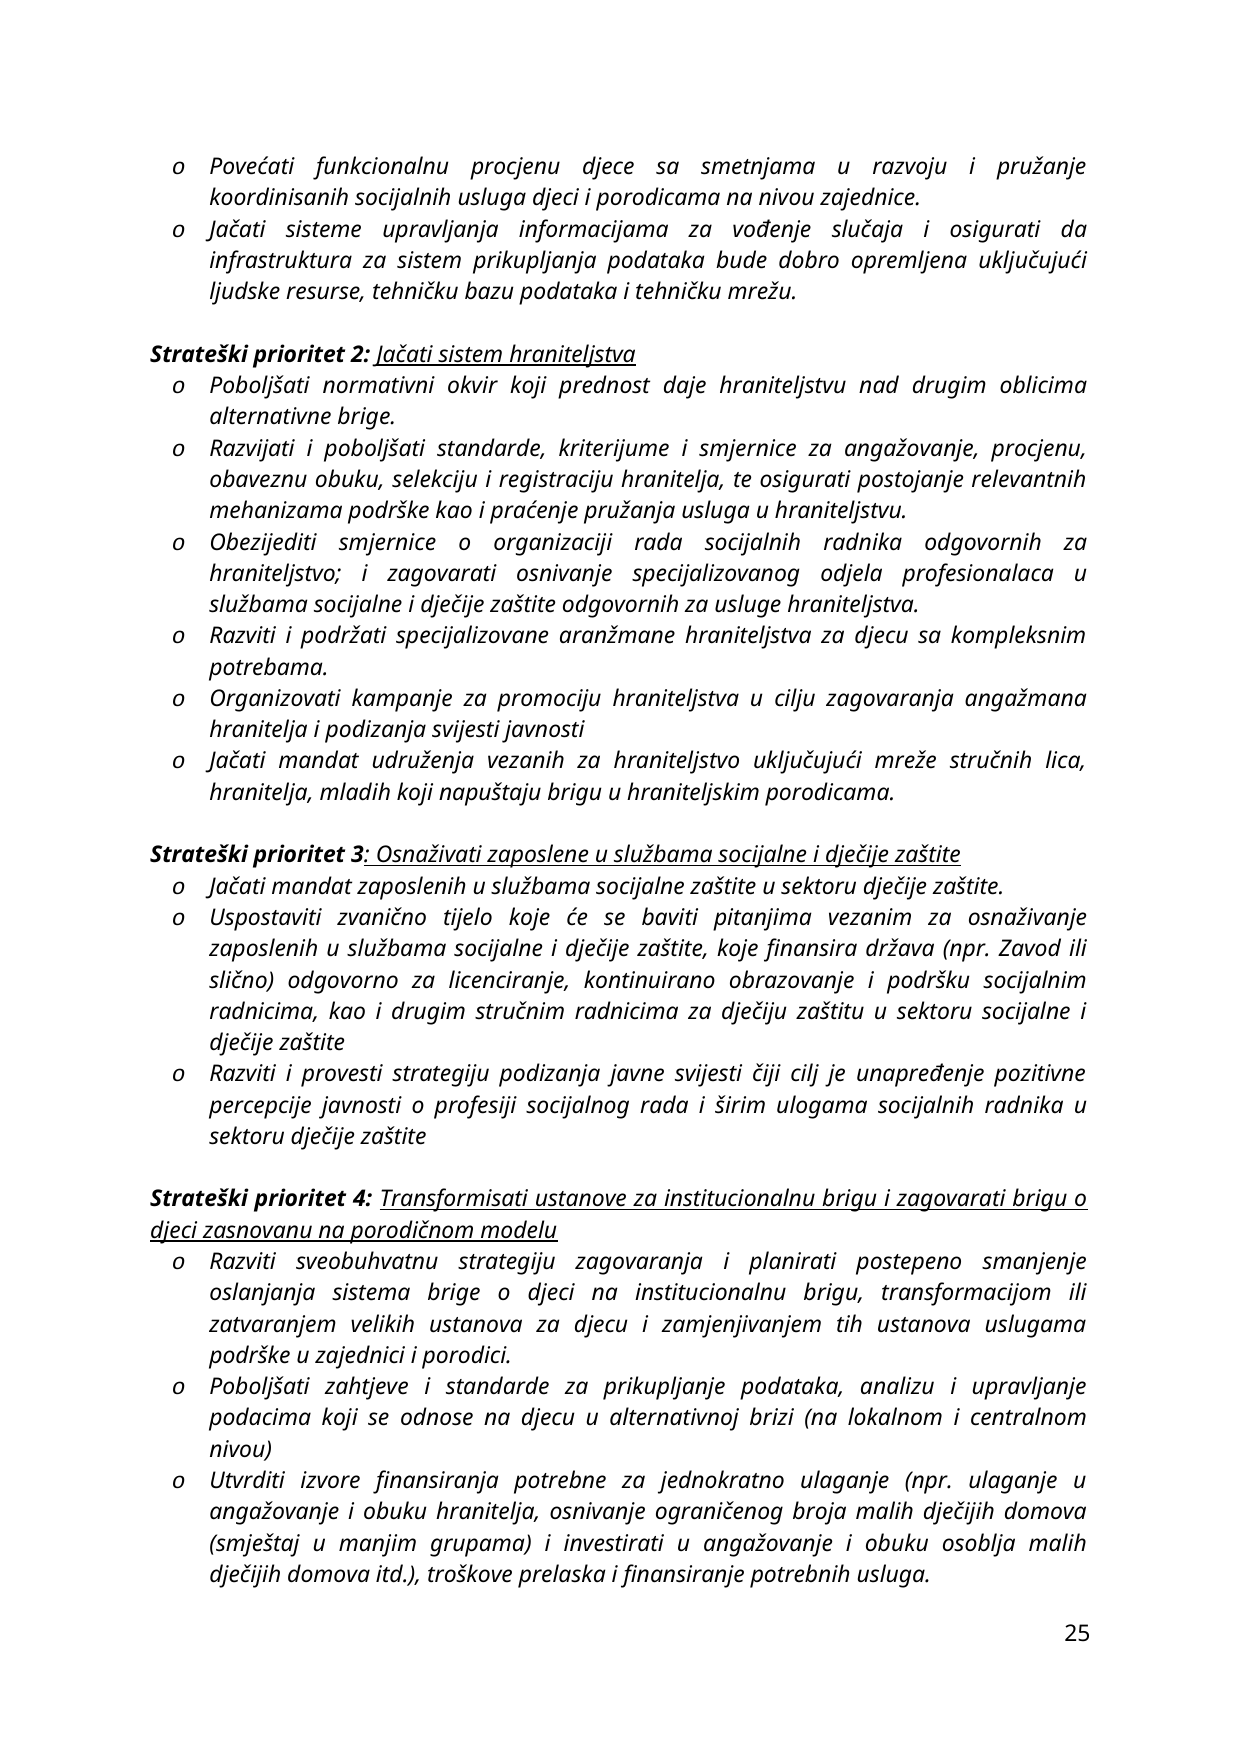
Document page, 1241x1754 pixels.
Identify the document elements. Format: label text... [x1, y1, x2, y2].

list Poboljšati zahtjeve i standarde za prikupljanje podataka, analizu i upravljanje podacima koji se odnose na djecu u alternativnoj brizi (na lokalnom i centralnom nivou) [172, 1370, 1090, 1464]
list Jačati mandat udruženja vezanih za hraniteljstvo uključujući mreže stručnih lica, hranitelja, mladih koji napuštaju brigu u hraniteljskim porodicama. [172, 744, 1090, 807]
list Razviti sveobuhvatnu strategiju zagovaranja i planirati postepeno smanjenje oslanjanja sistema brige o djeci na institucionalnu brigu, transformacijom ili zatvaranjem velikih ustanova za djecu i zamjenjivanjem tih ustanova uslugama podrške u zajednici i porodici. [172, 1245, 1090, 1370]
list Poboljšati normativni okvir koji prednost daje hraniteljstvu nad drugim oblicima alternativne brige. [172, 369, 1090, 432]
list Razviti i podržati specijalizovane aranžmane hraniteljstva za djecu sa kompleksnim potrebama. [172, 619, 1090, 682]
list Organizovati kampanje za promociju hraniteljstva u cilju zagovaranja angažmana hranitelja i podizanja svijesti javnosti [172, 682, 1090, 744]
list Razvijati i poboljšati standarde, kriterijume i smjernice za angažovanje, procjenu, obaveznu obuku, selekciju i registraciju hranitelja, te osigurati postojanje relevantnih mehanizama podrške kao i praćenje pružanja usluga u hraniteljstvu. [172, 432, 1090, 525]
text Strateški prioritet 3: Osnaživati zaposlene u službama socijalne i dječije zaštite [150, 838, 1090, 869]
list Utvrditi izvore finansiranja potrebne za jednokratno ulaganje (npr. ulaganje u angažovanje i obuku hranitelja, osnivanje ograničenog broja malih dječijih domova (smještaj u manjim grupama) i investirati u angažovanje i obuku osoblja malih dječijih domova itd.), troškove prelaska i finansiranje potrebnih usluga. [172, 1464, 1090, 1589]
list Povećati funkcionalnu procjenu djece sa smetnjama u razvoju i pružanje koordinisanih socijalnih usluga djeci i porodicama na nivou zajednice. [172, 150, 1090, 213]
text Strateški prioritet 2: Jačati sistem hraniteljstva [150, 338, 1090, 369]
text Strateški prioritet 4: Transformisati ustanove za institucionalnu brigu i zagovarati brigu o djeci zasnovanu na porodičnom modelu [150, 1182, 1090, 1245]
list Jačati sisteme upravljanja informacijama za vođenje slučaja i osigurati da infrastruktura za sistem prikupljanja podataka bude dobro opremljena uključujući ljudske resurse, tehničku bazu podataka i tehničku mrežu. [172, 213, 1090, 306]
list Jačati mandat zaposlenih u službama socijalne zaštite u sektoru dječije zaštite. [172, 869, 1090, 901]
list Obezijediti smjernice o organizaciji rada socijalnih radnika odgovornih za hraniteljstvo; i zagovarati osnivanje specijalizovanog odjela profesionalaca u službama socijalne i dječije zaštite odgovornih za usluge hraniteljstva. [172, 525, 1090, 619]
list Uspostaviti zvanično tijelo koje će se baviti pitanjima vezanim za osnaživanje zaposlenih u službama socijalne i dječije zaštite, koje finansira država (npr. Zavod ili slično) odgovorno za licenciranje, kontinuirano obrazovanje i podršku socijalnim radnicima, kao i drugim stručnim radnicima za dječiju zaštitu u sektoru socijalne i dječije zaštite [172, 901, 1090, 1057]
list Razviti i provesti strategiju podizanja javne svijesti čiji cilj je unapređenje pozitivne percepcije javnosti o profesiji socijalnog rada i širim ulogama socijalnih radnika u sektoru dječije zaštite [172, 1057, 1090, 1151]
